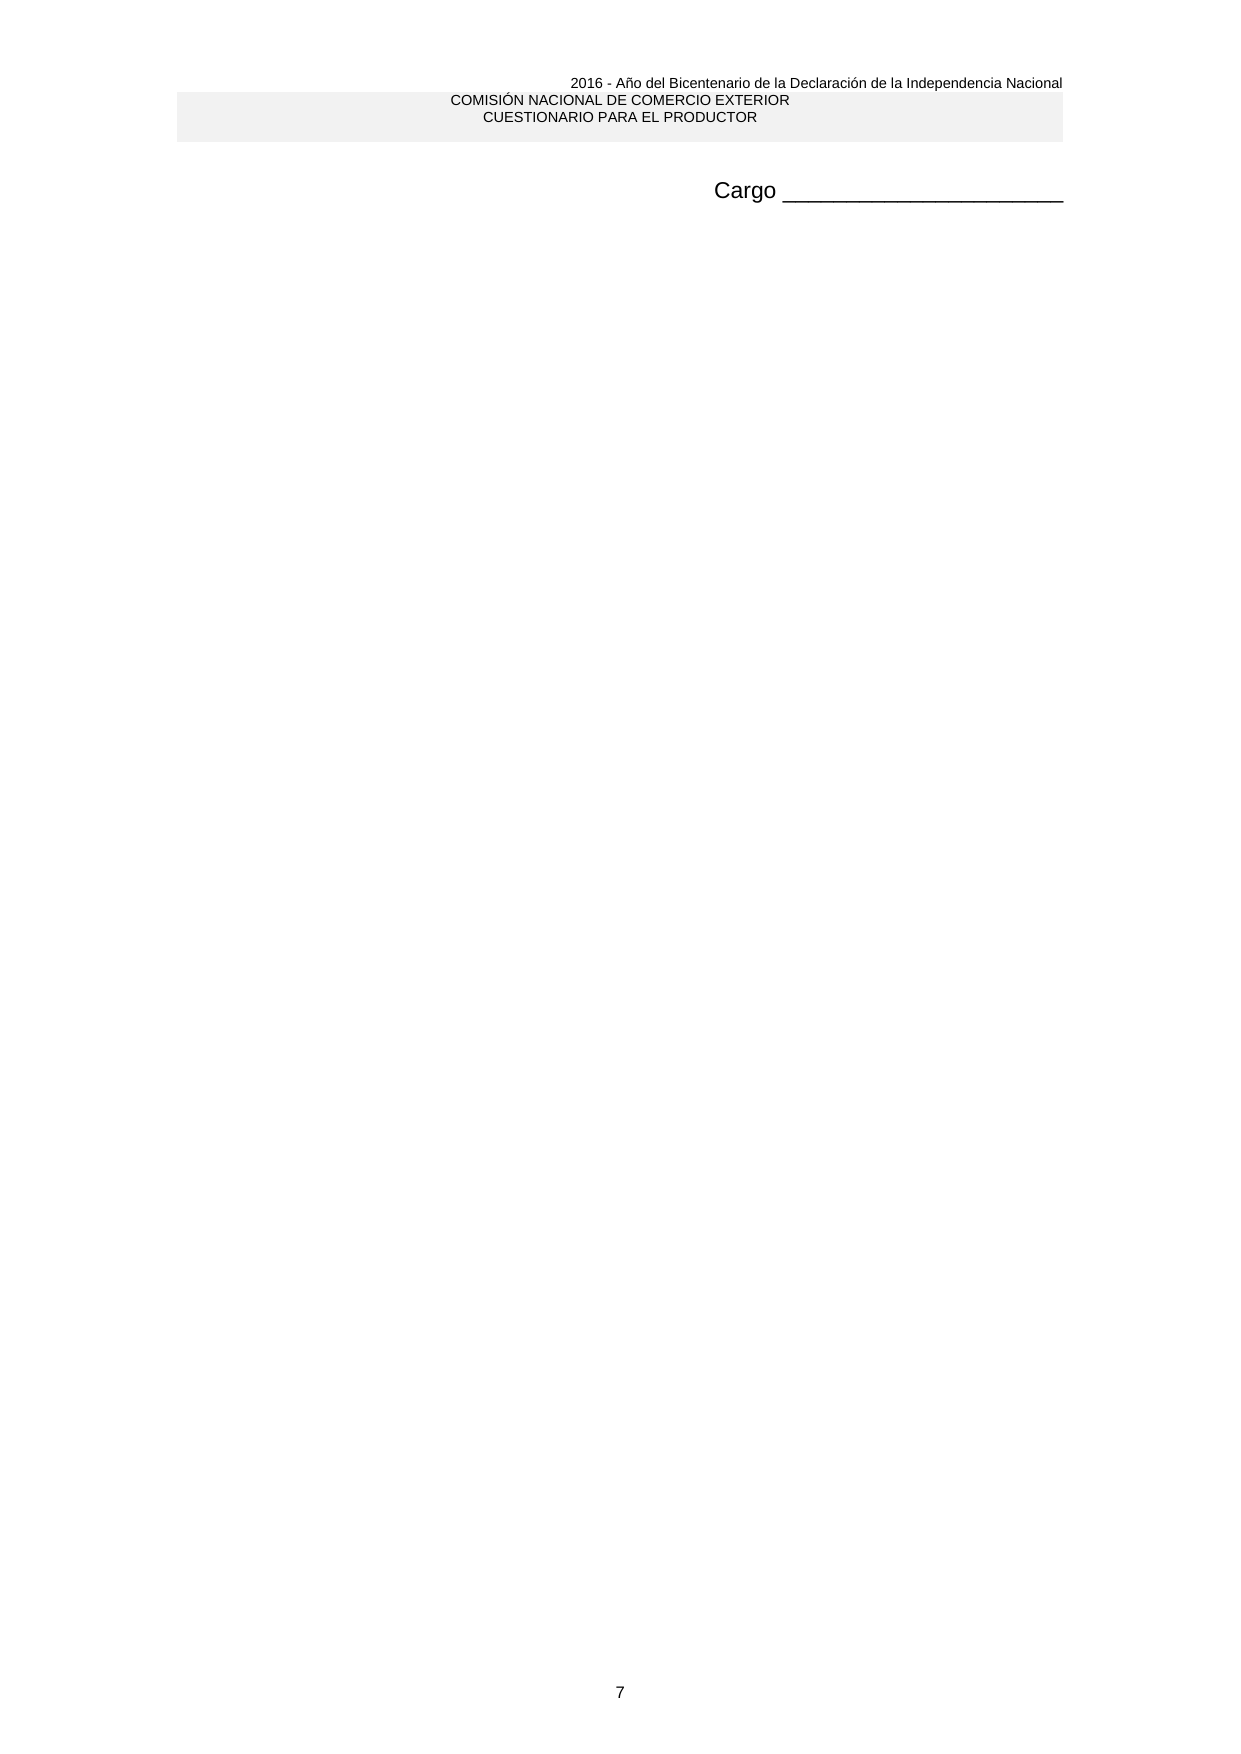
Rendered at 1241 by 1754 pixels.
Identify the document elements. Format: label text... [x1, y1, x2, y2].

text Cargo ______________________ [177, 177, 1063, 203]
